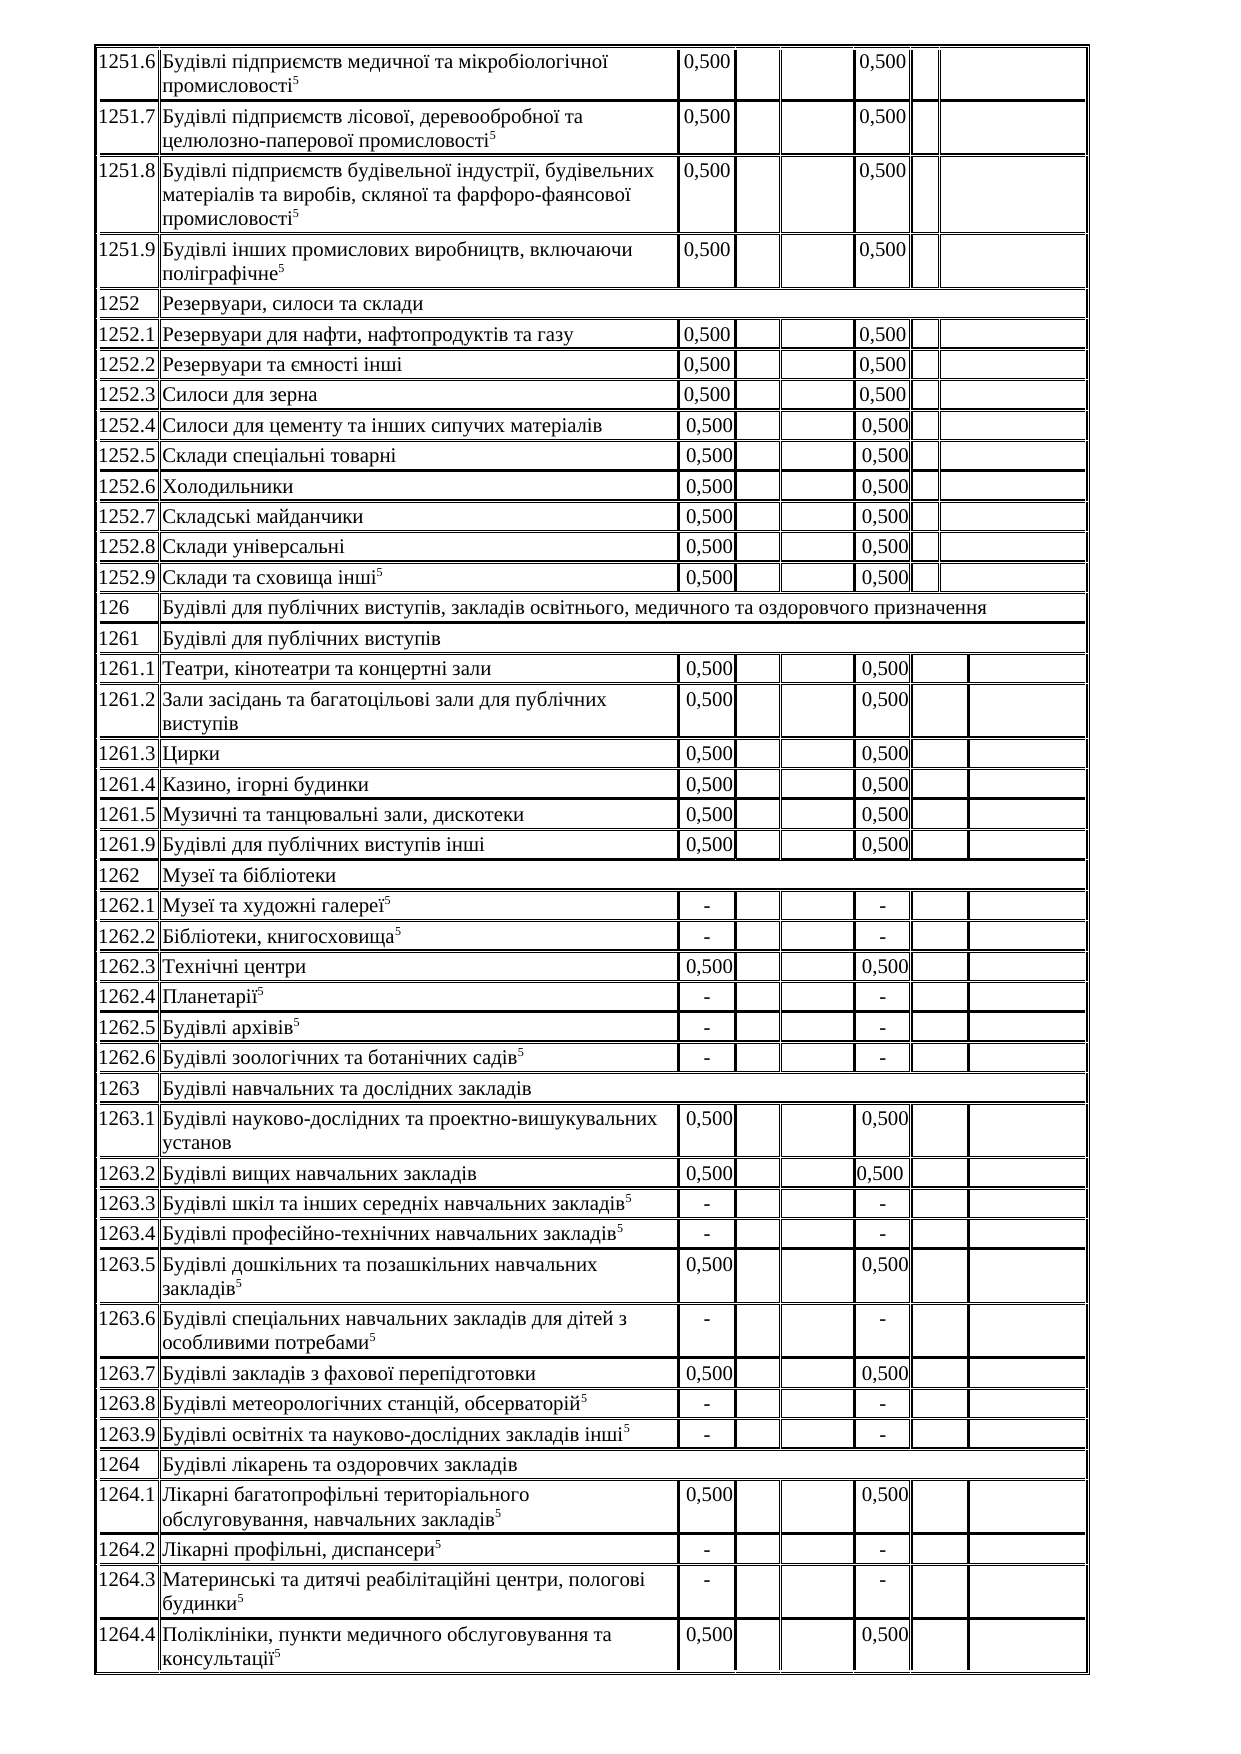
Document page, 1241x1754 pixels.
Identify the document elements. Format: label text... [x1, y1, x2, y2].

table_cell 1263.4 [96, 1217, 160, 1247]
table_cell [782, 1190, 853, 1217]
table_cell Музеї та художні галереї5 [161, 892, 677, 919]
table_cell 1264.1 [96, 1478, 160, 1532]
table_cell 0,500 [680, 320, 734, 347]
table_cell [737, 685, 779, 736]
table_cell - [856, 1390, 909, 1417]
table_cell 0,500 [680, 157, 734, 232]
table_cell [970, 980, 1087, 1010]
table_cell [782, 1305, 853, 1356]
table_cell 0,500 [680, 831, 734, 858]
table_cell [913, 953, 967, 979]
table_cell Будівлі підприємств лісової, деревообробної та целюлозно-паперової промисловості5 [161, 102, 677, 153]
table_cell 0,500 [856, 1105, 909, 1156]
table_cell 0,500 [680, 564, 734, 591]
table_cell [737, 983, 779, 1010]
table_cell 126 [96, 591, 160, 621]
table_cell [737, 1044, 779, 1071]
table_cell [940, 530, 1088, 560]
table_cell 1262.6 [97, 1040, 158, 1071]
table_cell [782, 1105, 853, 1156]
table_cell 0,500 [856, 472, 909, 499]
table_cell [782, 102, 853, 153]
table_cell 0,500 [856, 685, 909, 736]
table_cell 0,500 [678, 48, 735, 99]
table_cell 0,500 [680, 381, 734, 408]
table_cell 1263.9 [96, 1417, 160, 1447]
table_cell [782, 800, 853, 827]
table_cell [913, 655, 967, 682]
table_cell [913, 1190, 967, 1217]
table_cell [737, 412, 779, 438]
table_cell [782, 381, 853, 408]
table_cell - [856, 1420, 909, 1447]
table_cell [940, 378, 1088, 408]
table_cell 0,500 [856, 953, 909, 979]
table_cell - [856, 1220, 909, 1247]
table_cell Будівлі дошкільних та позашкільних навчальних закладів5 [161, 1250, 677, 1301]
table_cell [782, 157, 853, 232]
table_cell [913, 800, 967, 827]
table_cell Бібліотеки, книгосховища5 [161, 922, 677, 949]
table_cell [970, 797, 1086, 827]
table_cell [913, 381, 938, 408]
table_cell [782, 472, 853, 499]
table_cell [968, 1617, 1086, 1671]
table_cell [782, 1420, 853, 1447]
table_cell Будівлі для публічних виступів інші [161, 831, 677, 858]
table_cell [913, 1105, 967, 1156]
table_cell Лікарні профільні, диспансери5 [161, 1535, 677, 1562]
table_cell [913, 472, 938, 499]
table_cell [911, 1620, 968, 1671]
table_cell [913, 983, 967, 1010]
table_cell [970, 1040, 1087, 1071]
table_cell [782, 892, 853, 919]
table_cell [970, 1563, 1087, 1617]
table_cell 1261.3 [97, 736, 158, 767]
table_cell [737, 351, 779, 378]
table_cell [782, 351, 853, 378]
table_cell Материнські та дитячі реабілітаційні центри, пологові будинки5 [161, 1566, 677, 1617]
table_cell [782, 1390, 853, 1417]
table_cell 1262.4 [97, 980, 158, 1010]
table_cell [737, 770, 779, 797]
table_cell [913, 1420, 967, 1447]
table_cell - [856, 922, 909, 949]
table_cell [941, 408, 1087, 438]
table_cell [941, 99, 1086, 153]
table_cell 0,500 [680, 1250, 734, 1301]
table_cell [913, 685, 967, 736]
table_cell 1252.2 [97, 347, 158, 378]
table_cell [913, 770, 967, 797]
table_cell Склади та сховища інші5 [161, 564, 677, 591]
table_cell [782, 831, 853, 858]
table_cell [970, 888, 1087, 919]
table_cell - [680, 892, 734, 919]
table_cell [782, 1359, 853, 1386]
table_cell 0,500 [856, 1359, 909, 1386]
table_cell 0,500 [856, 235, 909, 286]
table_cell [913, 533, 938, 560]
table_cell 1252.1 [96, 317, 160, 347]
table_cell 1251.8 [97, 153, 158, 232]
table_cell [782, 1250, 853, 1301]
table_cell [737, 1220, 779, 1247]
table_cell [911, 48, 939, 99]
table_cell Музеї та бібліотеки [161, 858, 1088, 888]
table_cell [968, 1156, 1088, 1186]
table_cell [737, 1566, 779, 1617]
table_cell [737, 892, 779, 919]
table_cell 1262.2 [96, 919, 160, 949]
table_cell Планетарії5 [161, 983, 677, 1010]
table_cell [737, 1305, 779, 1356]
table_cell Резервуари та ємності інші [161, 351, 677, 378]
table_cell [737, 1390, 779, 1417]
table_cell - [856, 1190, 909, 1217]
table_cell Будівлі закладів з фахової перепідготовки [161, 1359, 677, 1386]
table_cell - [680, 1305, 734, 1356]
table_cell 0,500 [680, 472, 734, 499]
table_cell 0,500 [678, 1620, 735, 1671]
table_cell [737, 157, 779, 232]
table_cell [737, 320, 779, 347]
table_cell [970, 949, 1087, 979]
table_cell 1252.6 [97, 469, 158, 499]
table_cell [782, 922, 853, 949]
table_cell - [856, 892, 909, 919]
table_cell [970, 1101, 1087, 1156]
table_cell 0,500 [680, 953, 734, 979]
table_cell [970, 736, 1087, 767]
table_cell 1262.3 [97, 949, 158, 979]
table_cell [913, 740, 967, 767]
table_cell [913, 503, 938, 530]
table_cell Технічні центри [161, 953, 677, 979]
table_cell 0,500 [680, 800, 734, 827]
table_cell 0,500 [680, 685, 734, 736]
table_cell [737, 1420, 779, 1447]
table_cell 1262.5 [97, 1010, 158, 1040]
table_cell 0,500 [856, 102, 909, 153]
table_cell [970, 1386, 1087, 1417]
table_cell [913, 922, 967, 949]
table_cell [782, 564, 853, 591]
table_cell Будівлі інших промислових виробництв, включаючи поліграфічне5 [161, 235, 677, 286]
table_cell [970, 1532, 1086, 1562]
table_cell 1263.8 [97, 1386, 158, 1417]
table_cell [782, 1535, 853, 1562]
table_cell 0,500 [856, 412, 909, 438]
table_cell - [680, 1566, 734, 1617]
table_cell [735, 48, 781, 99]
table_cell [941, 347, 1087, 378]
table_cell [782, 412, 853, 438]
table_cell - [856, 1013, 909, 1040]
table_cell 1252.9 [97, 560, 158, 591]
table_cell - [856, 1044, 909, 1071]
table_cell 0,500 [680, 351, 734, 378]
table_cell [737, 740, 779, 767]
table_cell [782, 1220, 853, 1247]
table_cell - [856, 1566, 909, 1617]
table_cell [913, 235, 938, 286]
table_cell 0,500 [856, 320, 909, 347]
table_cell Зали засідань та багатоцільові зали для публічних виступів [161, 685, 677, 736]
table_cell 0,500 [680, 655, 734, 682]
table_cell 1251.9 [96, 232, 160, 286]
table_cell [782, 1481, 853, 1532]
table_cell 1261.4 [96, 767, 160, 797]
table_cell 0,500 [680, 533, 734, 560]
table_cell Будівлі лікарень та оздоровчих закладів [161, 1447, 1087, 1478]
table_cell 0,500 [856, 351, 909, 378]
table_cell [737, 1105, 779, 1156]
table_cell [968, 651, 1087, 682]
table_cell 0,500 [856, 564, 909, 591]
table_cell [913, 1481, 967, 1532]
table_cell [782, 1566, 853, 1617]
table_cell [737, 564, 779, 591]
table_cell - [680, 1420, 734, 1447]
table_cell 1252.4 [97, 408, 158, 438]
table_cell [737, 953, 779, 979]
table_cell 0,500 [856, 655, 909, 682]
table_cell Будівлі освітніх та науково-дослідних закладів інші5 [161, 1420, 677, 1447]
table_cell - [856, 1535, 909, 1562]
table_cell [913, 412, 938, 438]
table_cell 1261.1 [97, 651, 158, 682]
table_cell - [856, 1305, 909, 1356]
table_cell [737, 800, 779, 827]
table_cell - [680, 1044, 734, 1071]
table_cell - [856, 983, 909, 1010]
table_cell [913, 564, 938, 591]
table_cell [913, 1359, 967, 1386]
table_cell [737, 655, 779, 682]
table_cell [970, 1247, 1086, 1301]
table_cell [737, 1359, 779, 1386]
table_cell - [680, 1390, 734, 1417]
table_cell 0,500 [856, 770, 909, 797]
table_cell 1252.3 [96, 378, 160, 408]
table_cell [737, 503, 779, 530]
table_cell [781, 1620, 854, 1671]
table_cell [968, 1478, 1088, 1532]
table_cell [737, 235, 779, 286]
table_cell 0,500 [856, 503, 909, 530]
table_cell Склади універсальні [161, 533, 677, 560]
table_cell [968, 682, 1088, 736]
table_cell 1263.6 [97, 1301, 158, 1356]
table_cell [913, 1566, 967, 1617]
table_cell [737, 381, 779, 408]
table_cell [913, 1159, 967, 1186]
table_cell - [680, 922, 734, 949]
table_cell 0,500 [680, 503, 734, 530]
table_cell [913, 1013, 967, 1040]
table_cell 1261.5 [97, 797, 158, 827]
table_cell 1264 [97, 1447, 158, 1478]
table_cell [968, 767, 1088, 797]
table_cell 0,500 [680, 1481, 734, 1532]
table_cell [941, 153, 1087, 232]
table_cell 0,500 [856, 1481, 909, 1532]
table_cell 1262.1 [97, 888, 158, 919]
table_cell [913, 1044, 967, 1071]
table_cell 1263.2 [96, 1156, 160, 1186]
table_cell [782, 442, 853, 469]
table_cell [913, 102, 938, 153]
table_cell 0,500 [856, 442, 909, 469]
table_cell [940, 232, 1088, 286]
table_cell 0,500 [680, 1359, 734, 1386]
table_cell [782, 770, 853, 797]
table_cell Склади спеціальні товарні [161, 442, 677, 469]
table_cell Будівлі професійно-технічних навчальних закладів5 [161, 1220, 677, 1247]
table_cell [782, 983, 853, 1010]
table_cell Резервуари, силоси та склади [161, 286, 1087, 317]
table_cell [737, 1250, 779, 1301]
table_cell [913, 1305, 967, 1356]
table_cell [913, 892, 967, 919]
table_cell - [680, 1190, 734, 1217]
table_cell [970, 1301, 1087, 1356]
table_cell 1252.5 [97, 439, 158, 469]
table_cell 0,500 [854, 46, 911, 99]
table_cell 0,500 [680, 1105, 734, 1156]
table_cell [782, 953, 853, 979]
table_cell Будівлі для публічних виступів [161, 621, 1086, 651]
table_cell [941, 469, 1086, 499]
table_cell 1263.1 [97, 1101, 158, 1156]
table_cell [782, 1013, 853, 1040]
table_cell [782, 655, 853, 682]
table_cell [940, 317, 1088, 347]
table_cell [970, 1186, 1087, 1217]
table_cell 0,500 [856, 381, 909, 408]
table_cell 0,500 [856, 740, 909, 767]
table_cell 1252 [97, 286, 158, 317]
table_cell 0,500 [856, 533, 909, 560]
table_cell 1251.7 [97, 99, 158, 153]
table_cell [941, 499, 1087, 530]
table_cell [941, 439, 1087, 469]
table_cell 1263.5 [97, 1247, 158, 1301]
table_cell Будівлі вищих навчальних закладів [161, 1159, 677, 1186]
table_cell 0,500 [680, 102, 734, 153]
table_cell [913, 442, 938, 469]
table_cell 1263.3 [97, 1186, 158, 1217]
table_cell - [680, 983, 734, 1010]
table_cell [737, 472, 779, 499]
table_cell 1251.6 [97, 48, 160, 99]
table_cell 1263.7 [97, 1356, 158, 1386]
table_cell 0,500 [680, 442, 734, 469]
table_cell Будівлі підприємств будівельної індустрії, будівельних матеріалів та виробів, скляної та фарфоро-фаянсової промисловості5 [161, 157, 677, 232]
table_cell [782, 685, 853, 736]
table_cell [968, 919, 1088, 949]
table_cell [782, 235, 853, 286]
table_cell [737, 102, 779, 153]
table_cell 0,500 [856, 157, 909, 232]
table_cell 1263 [96, 1071, 160, 1101]
table_cell Будівлі підприємств медичної та мікробіологічної промисловості5 [160, 48, 678, 99]
table_cell 1261 [97, 621, 158, 651]
table_cell 1264.4 [97, 1617, 160, 1671]
table_cell [737, 1535, 779, 1562]
table_cell 0,500 [680, 412, 734, 438]
table_cell Резервуари для нафти, нафтопродуктів та газу [161, 320, 677, 347]
table_cell Поліклініки, пункти медичного обслуговування та консультації5 [160, 1620, 678, 1671]
table_cell [782, 1044, 853, 1071]
table_cell [913, 1535, 967, 1562]
table_cell [913, 157, 938, 232]
table_cell Силоси для зерна [161, 381, 677, 408]
table_cell [782, 503, 853, 530]
table_cell 0,500 [856, 831, 909, 858]
table_cell 1264.3 [97, 1563, 158, 1617]
table_cell [940, 48, 1086, 99]
table_cell [913, 320, 938, 347]
table_cell [782, 1159, 853, 1186]
table_cell Будівлі науково-дослідних та проектно-вишукувальних установ [161, 1105, 677, 1156]
table_cell - [680, 1220, 734, 1247]
table_cell [968, 1217, 1088, 1247]
table_cell 1252.8 [96, 530, 160, 560]
table_cell [782, 320, 853, 347]
table_cell 1262 [96, 858, 158, 888]
table_cell [737, 533, 779, 560]
table_cell [968, 1417, 1088, 1447]
table_cell - [680, 1535, 734, 1562]
table_cell Театри, кінотеатри та концертні зали [161, 655, 677, 682]
table_cell Цирки [161, 740, 677, 767]
table_cell 1261.2 [96, 682, 160, 736]
table_cell Холодильники [161, 472, 677, 499]
table_cell Музичні та танцювальні зали, дискотеки [161, 800, 677, 827]
table_cell Будівлі зоологічних та ботанічних садів5 [161, 1044, 677, 1071]
table_cell [941, 560, 1087, 591]
table_cell Будівлі шкіл та інших середніх навчальних закладів5 [161, 1190, 677, 1217]
table_cell 0,500 [856, 1159, 909, 1186]
table_cell 0,500 [680, 740, 734, 767]
table_cell Будівлі архівів5 [161, 1013, 677, 1040]
table_cell [970, 1010, 1086, 1040]
table_cell 0,500 [680, 1159, 734, 1186]
table_cell Лікарні багатопрофільні територіального обслуговування, навчальних закладів5 [161, 1481, 677, 1532]
table_cell 0,500 [680, 770, 734, 797]
table_cell [737, 442, 779, 469]
table_cell [782, 533, 853, 560]
table_cell Силоси для цементу та інших сипучих матеріалів [161, 412, 677, 438]
table_cell - [680, 1013, 734, 1040]
table_cell [782, 740, 853, 767]
table_cell Складські майданчики [161, 503, 677, 530]
table_cell 1261.9 [97, 828, 158, 858]
table_cell [737, 1159, 779, 1186]
table_cell 1252.7 [97, 499, 158, 530]
table_cell [781, 46, 854, 99]
table_cell [913, 351, 938, 378]
table_cell [913, 1390, 967, 1417]
table_cell [970, 1356, 1086, 1386]
table_cell [913, 1220, 967, 1247]
table_cell [737, 831, 779, 858]
table_cell Будівлі навчальних та дослідних закладів [160, 1071, 1088, 1101]
table_cell Будівлі для публічних виступів, закладів освітнього, медичного та оздоровчого призначення [160, 591, 1088, 621]
table_cell Казино, ігорні будинки [161, 770, 677, 797]
table_cell [913, 1250, 967, 1301]
table_cell [913, 831, 967, 858]
table_cell [737, 922, 779, 949]
table_cell 1264.2 [97, 1532, 158, 1562]
table_cell [737, 1013, 779, 1040]
table_cell Будівлі спеціальних навчальних закладів для дітей з особливими потребами5 [161, 1305, 677, 1356]
table_cell [970, 828, 1087, 858]
table_cell 0,500 [856, 800, 909, 827]
table_cell [737, 1190, 779, 1217]
table_cell 0,500 [856, 1250, 909, 1301]
table_cell 0,500 [854, 1617, 911, 1671]
table_cell 0,500 [680, 235, 734, 286]
table_cell [735, 1620, 781, 1671]
table_cell [737, 1481, 779, 1532]
table_cell Будівлі метеорологічних станцій, обсерваторій5 [161, 1390, 677, 1417]
